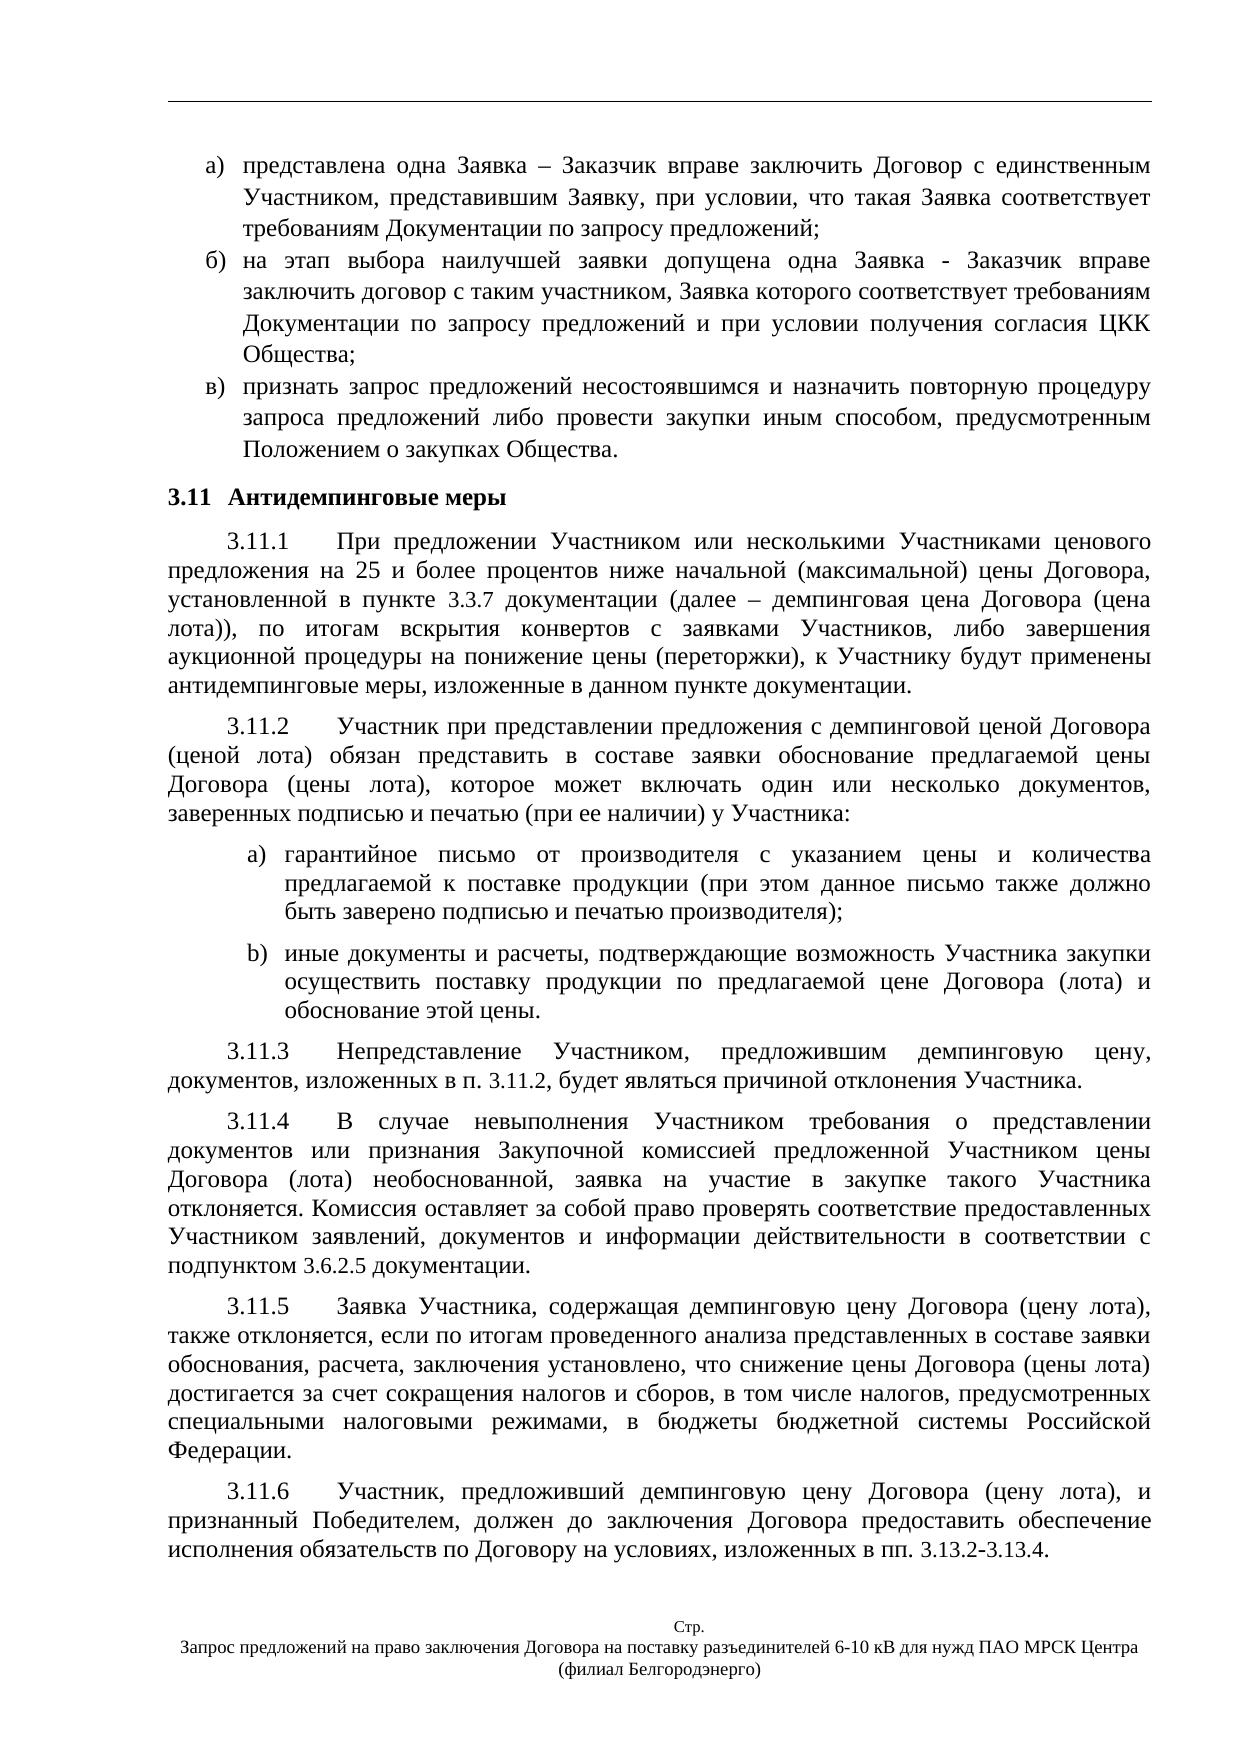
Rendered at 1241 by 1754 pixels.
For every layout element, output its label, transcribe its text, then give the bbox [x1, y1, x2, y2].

list Участник при представлении предложения с демпинговой ценой Договора (ценой лота) обязан представить в составе заявки обоснование предлагаемой цены Договора (цены лота), которое может включать один или несколько документов, заверенных подписью и печатью (при ее наличии) у Участника: [168, 711, 1152, 826]
list на этап выбора наилучшей заявки допущена одна Заявка - Заказчик вправе заключить договор с таким участником, Заявка которого соответствует требованиям Документации по запросу предложений и при условии получения согласия ЦКК Общества; [205, 245, 1152, 368]
subtitle Антидемпинговые меры [168, 482, 1152, 511]
list Заявка Участника, содержащая демпинговую цену Договора (цену лота), также отклоняется, если по итогам проведенного анализа представленных в составе заявки обоснования, расчета, заключения установлено, что снижение цены Договора (цены лота) достигается за счет сокращения налогов и сборов, в том числе налогов, предусмотренных специальными налоговыми режимами, в бюджеты бюджетной системы Российской Федерации. [168, 1291, 1152, 1464]
list Непредставление Участником, предложившим демпинговую цену, документов, изложенных в п. 3.11.2, будет являться причиной отклонения Участника. [168, 1036, 1152, 1094]
list Участник, предложивший демпинговую цену Договора (цену лота), и признанный Победителем, должен до заключения Договора предоставить обеспечение исполнения обязательств по Договору на условиях, изложенных в пп. 3.13.2-3.13.4. [168, 1476, 1152, 1563]
list признать запрос предложений несостоявшимся и назначить повторную процедуру запроса предложений либо провести закупки иным способом, предусмотренным Положением о закупках Общества. [205, 371, 1152, 463]
list гарантийное письмо от производителя с указанием цены и количества предлагаемой к поставке продукции (при этом данное письмо также должно быть заверено подписью и печатью производителя); [247, 839, 1152, 925]
list иные документы и расчеты, подтверждающие возможность Участника закупки осуществить поставку продукции по предлагаемой цене Договора (лота) и обоснование этой цены. [247, 938, 1152, 1024]
list При предложении Участником или несколькими Участниками ценового предложения на 25 и более процентов ниже начальной (максимальной) цены Договора, установленной в пункте 3.3.7 документации (далее – демпинговая цена Договора (цена лота)), по итогам вскрытия конвертов с заявками Участников, либо завершения аукционной процедуры на понижение цены (переторжки), к Участнику будут применены антидемпинговые меры, изложенные в данном пункте документации. [168, 526, 1152, 699]
list представлена одна Заявка – Заказчик вправе заключить Договор с единственным Участником, представившим Заявку, при условии, что такая Заявка соответствует требованиям Документации по запросу предложений; [205, 150, 1152, 242]
list В случае невыполнения Участником требования о представлении документов или признания Закупочной комиссией предложенной Участником цены Договора (лота) необоснованной, заявка на участие в закупке такого Участника отклоняется. Комиссия оставляет за собой право проверять соответствие предоставленных Участником заявлений, документов и информации действительности в соответствии с подпунктом 3.6.2.5 документации. [168, 1106, 1152, 1279]
